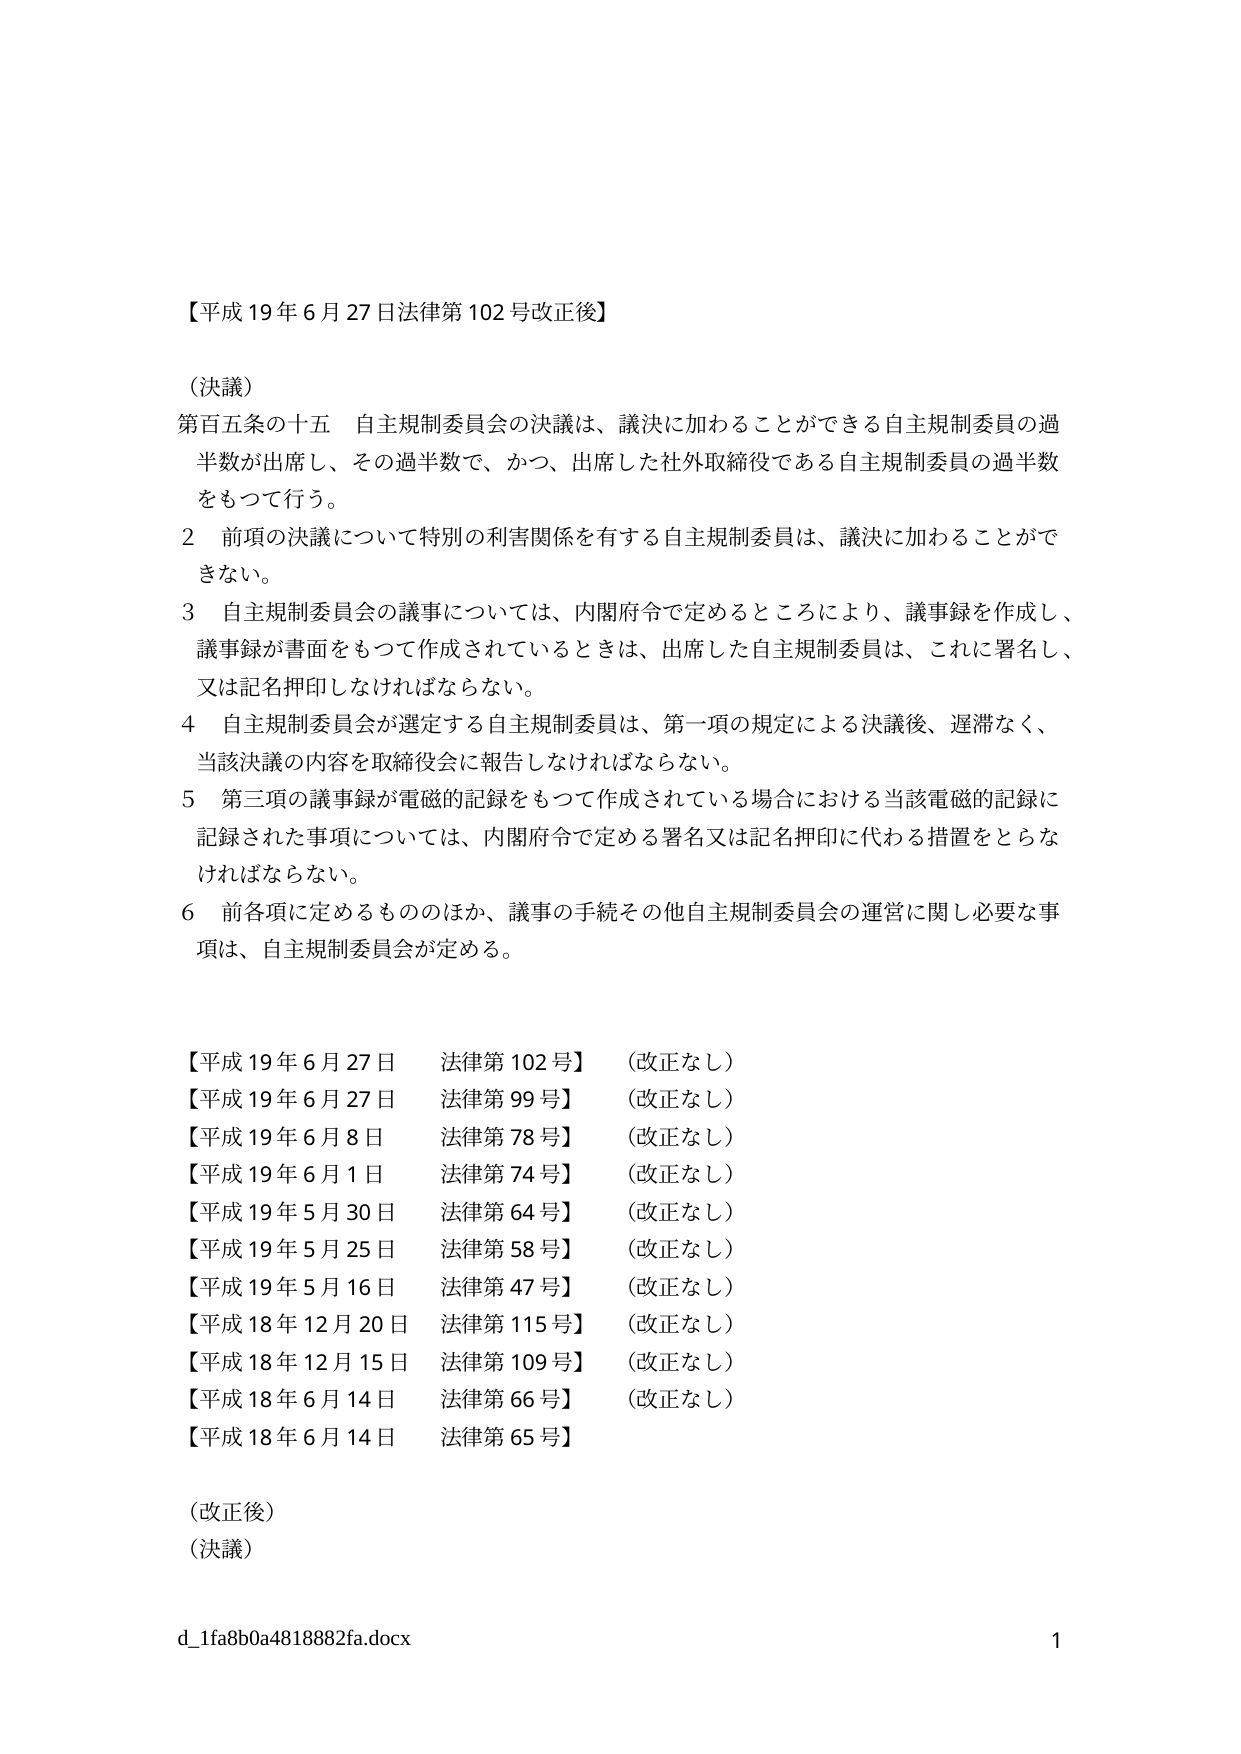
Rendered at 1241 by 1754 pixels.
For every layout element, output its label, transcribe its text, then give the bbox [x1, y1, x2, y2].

text 【平成18年12月20日 法律第115号】 （改正なし） [177, 1304, 1063, 1342]
text ４ 自主規制委員会が選定する自主規制委員は、第一項の規定による決議後、遅滞なく、当該決議の内容を取締役会に報告しなければならない。 [177, 704, 1063, 779]
text 【平成18年6月14日 法律第66号】 （改正なし） [177, 1379, 1063, 1417]
text 【平成19年6月8日 法律第78号】 （改正なし） [177, 1117, 1063, 1154]
text ３ 自主規制委員会の議事については、内閣府令で定めるところにより、議事録を作成し、議事録が書面をもつて作成されているときは、出席した自主規制委員は、これに署名し、又は記名押印しなければならない。 [177, 592, 1063, 704]
text 【平成19年6月27日法律第102号改正後】 [177, 292, 1063, 329]
text 【平成19年5月25日 法律第58号】 （改正なし） [177, 1229, 1063, 1267]
text 【平成19年6月27日 法律第102号】 （改正なし） [177, 1042, 1063, 1079]
text 【平成18年6月14日 法律第65号】 [177, 1417, 1063, 1454]
text ５ 第三項の議事録が電磁的記録をもつて作成されている場合における当該電磁的記録に記録された事項については、内閣府令で定める署名又は記名押印に代わる措置をとらなければならない。 [177, 779, 1063, 892]
text 【平成19年6月1日 法律第74号】 （改正なし） [177, 1154, 1063, 1192]
text 第百五条の十五 自主規制委員会の決議は、議決に加わることができる自主規制委員の過半数が出席し、その過半数で、かつ、出席した社外取締役である自主規制委員の過半数をもつて行う。 [177, 404, 1063, 517]
text ２ 前項の決議について特別の利害関係を有する自主規制委員は、議決に加わることができない。 [177, 517, 1063, 592]
text ６ 前各項に定めるもののほか、議事の手続その他自主規制委員会の運営に関し必要な事項は、自主規制委員会が定める。 [177, 892, 1063, 967]
text 【平成18年12月15日 法律第109号】 （改正なし） [177, 1342, 1063, 1379]
text 【平成19年5月30日 法律第64号】 （改正なし） [177, 1192, 1063, 1229]
text 【平成19年6月27日 法律第99号】 （改正なし） [177, 1079, 1063, 1117]
text （決議） [177, 367, 1063, 404]
text （改正後） [177, 1492, 1063, 1529]
text 【平成19年5月16日 法律第47号】 （改正なし） [177, 1267, 1063, 1304]
text （決議） [177, 1529, 1063, 1567]
